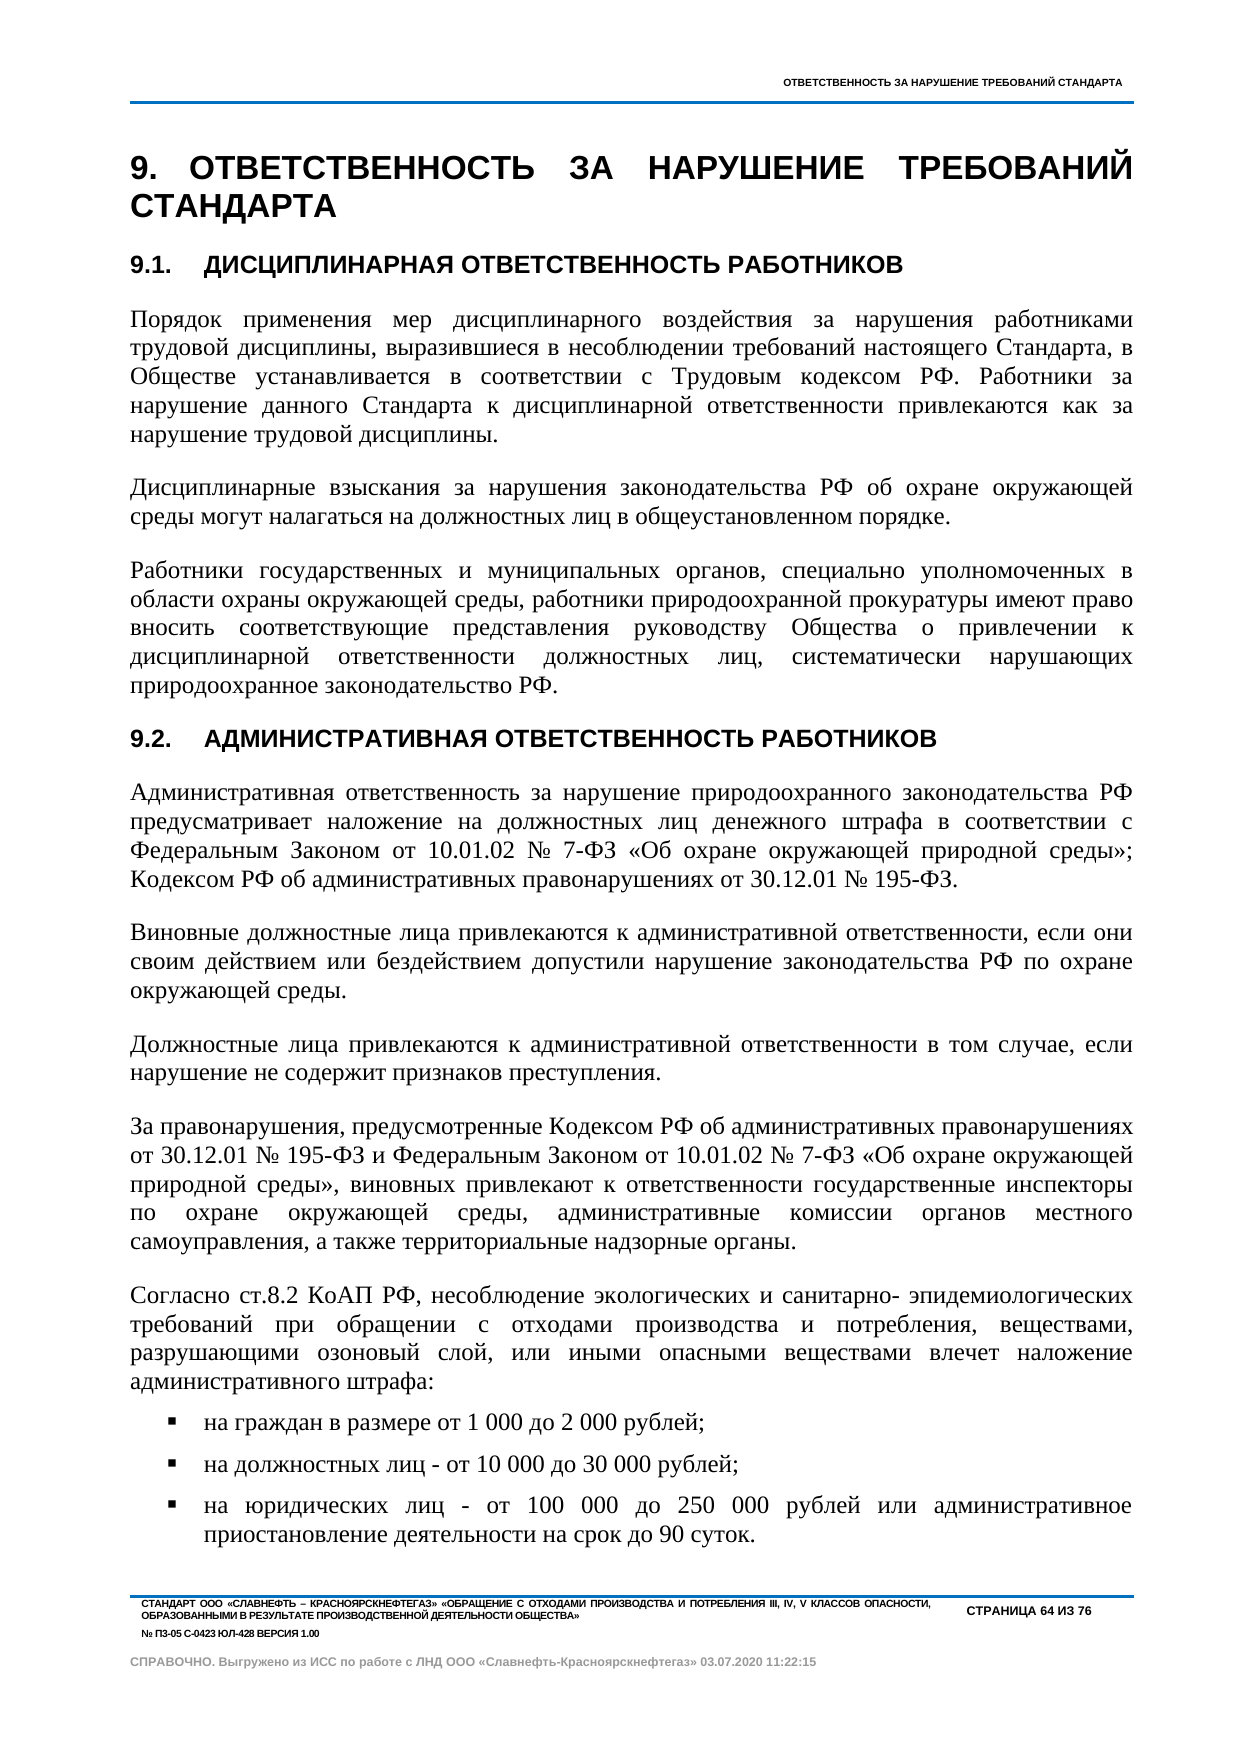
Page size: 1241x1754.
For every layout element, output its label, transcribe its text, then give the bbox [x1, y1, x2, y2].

list на граждан в размере от 1 000 до 2 000 рублей; [166, 1407, 1134, 1436]
text Порядок применения мер дисциплинарного воздействия за нарушения работниками трудовой дисциплины, выразившиеся в несоблюдении требований настоящего Стандарта, в Обществе устанавливается в соответствии с Трудовым кодексом РФ. Работники за нарушение данного Стандарта к дисциплинарной ответственности привлекаются как за нарушение трудовой дисциплины. [130, 304, 1134, 447]
text Административная ответственность за нарушение природоохранного законодательства РФ предусматривает наложение на должностных лиц денежного штрафа в соответствии с Федеральным Законом от 10.01.02 № 7-ФЗ «Об охране окружающей природной среды»; Кодексом РФ об административных правонарушениях от 30.12.01 № 195-ФЗ. [130, 777, 1134, 892]
text Работники государственных и муниципальных органов, специально уполномоченных в области охраны окружающей среды, работники природоохранной прокуратуры имеют право вносить соответствующие представления руководству Общества о привлечении к дисциплинарной ответственности должностных лиц, систематически нарушающих природоохранное законодательство РФ. [130, 555, 1134, 699]
list на юридических лиц - от 100 000 до 250 000 рублей или административное приостановление деятельности на срок до 90 суток. [166, 1490, 1134, 1547]
text Виновные должностные лица привлекаются к административной ответственности, если они своим действием или бездействием допустили нарушение законодательства РФ по охране окружающей среды. [130, 917, 1134, 1004]
text Должностные лица привлекаются к административной ответственности в том случае, если нарушение не содержит признаков преступления. [130, 1029, 1134, 1086]
list ОТВЕТСТВЕННОСТЬ ЗА НАРУШЕНИЕ ТРЕБОВАНИЙ СТАНДАРТА [130, 148, 1134, 225]
text Согласно ст.8.2 КоАП РФ, несоблюдение экологических и санитарно- эпидемиологических требований при обращении с отходами производства и потребления, веществами, разрушающими озоновый слой, или иными опасными веществами влечет наложение административного штрафа: [130, 1280, 1134, 1395]
text За правонарушения, предусмотренные Кодексом РФ об административных правонарушениях от 30.12.01 № 195-ФЗ и Федеральным Законом от 10.01.02 № 7-ФЗ «Об охране окружающей природной среды», виновных привлекают к ответственности государственные инспекторы по охране окружающей среды, административные комиссии органов местного самоуправления, а также территориальные надзорные органы. [130, 1111, 1134, 1255]
list АДМИНИСТРАТИВНАЯ ОТВЕТСТВЕННОСТЬ РАБОТНИКОВ [130, 724, 1134, 752]
list ДИСЦИПЛИНАРНАЯ ОТВЕТСТВЕННОСТЬ РАБОТНИКОВ [130, 250, 1134, 279]
text Дисциплинарные взыскания за нарушения законодательства РФ об охране окружающей среды могут налагаться на должностных лиц в общеустановленном порядке. [130, 472, 1134, 530]
list на должностных лиц - от 10 000 до 30 000 рублей; [166, 1449, 1134, 1477]
